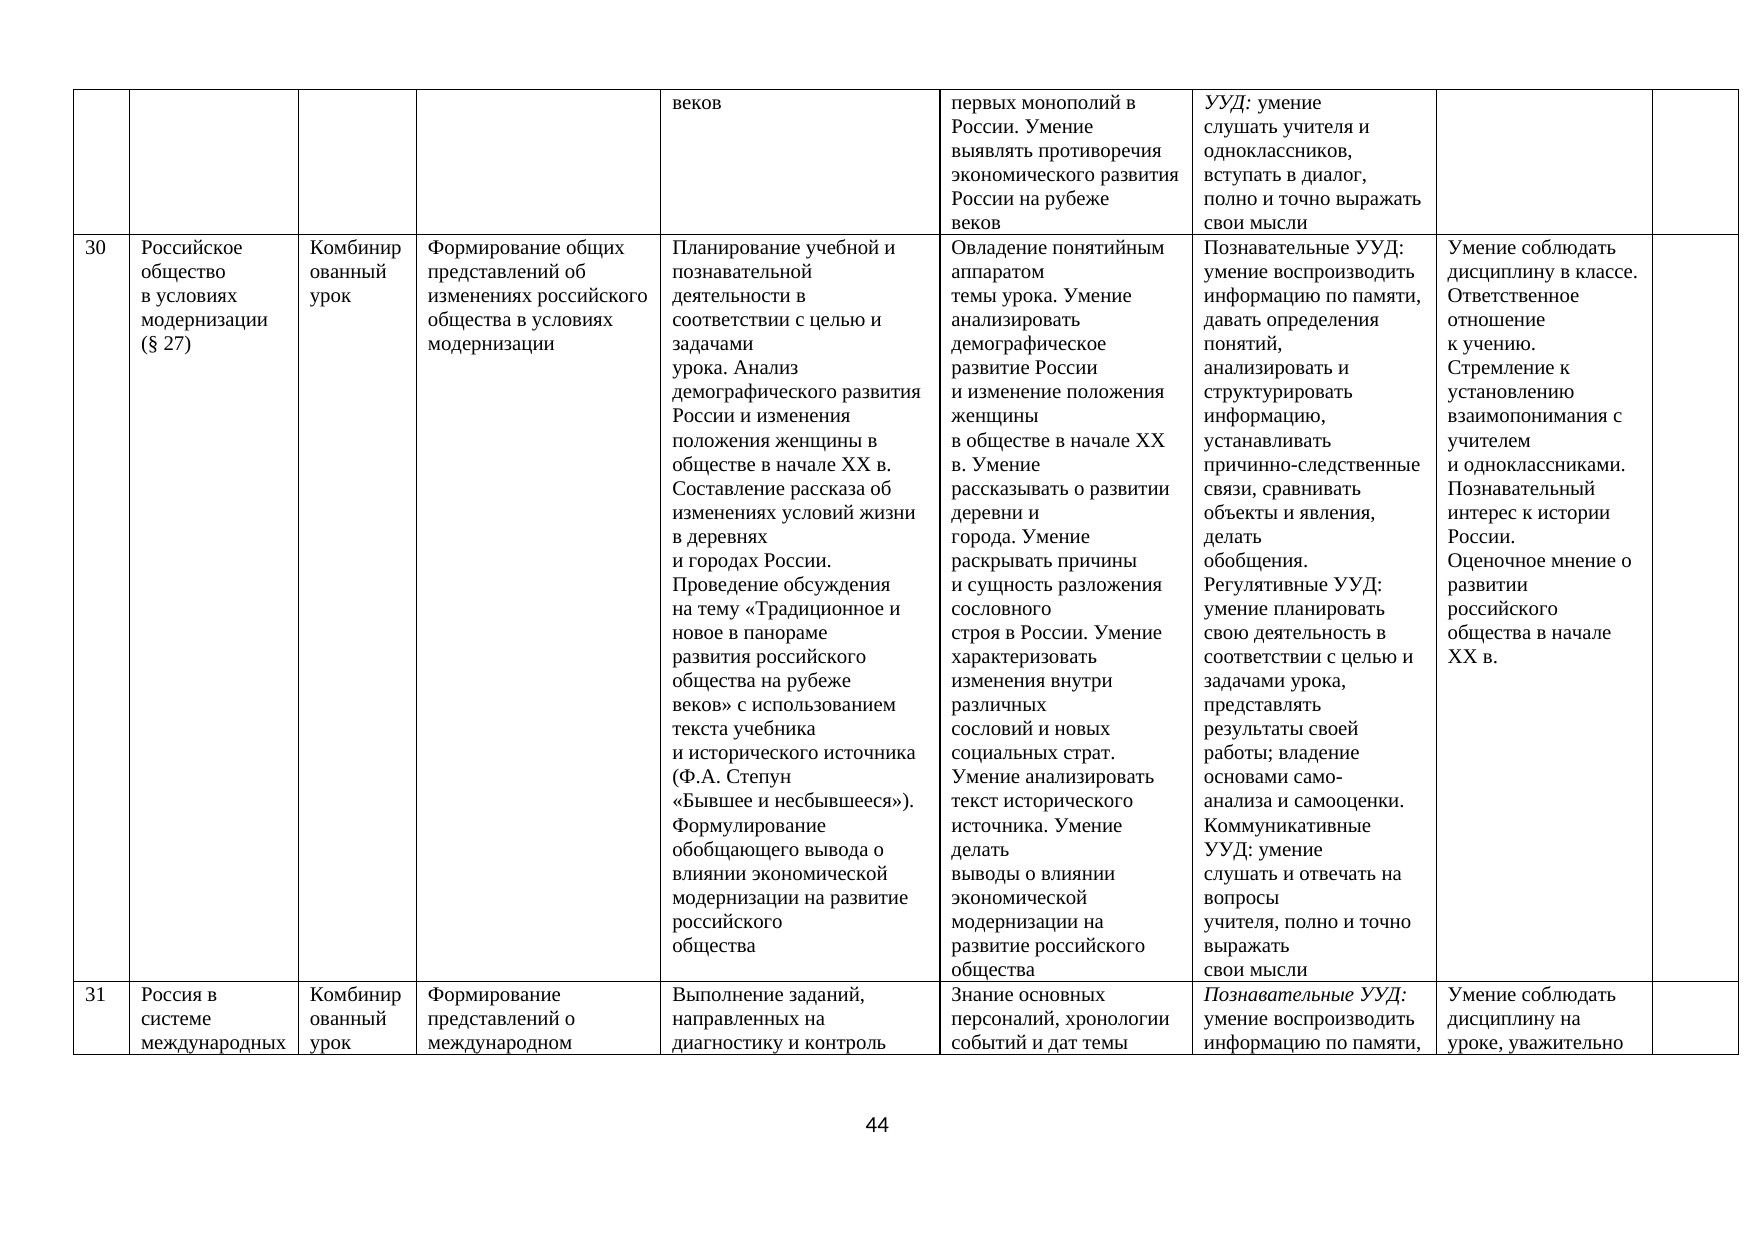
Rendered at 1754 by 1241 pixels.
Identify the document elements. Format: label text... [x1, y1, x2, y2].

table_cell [417, 982, 660, 1054]
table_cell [1437, 982, 1652, 1054]
table_cell 30 [74, 235, 129, 981]
table_cell [1653, 982, 1738, 1054]
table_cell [661, 982, 939, 1054]
table_cell Комбинированный урок [299, 235, 416, 981]
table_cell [130, 90, 298, 234]
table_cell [299, 90, 416, 234]
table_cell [299, 982, 416, 1054]
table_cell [941, 982, 1192, 1054]
table_cell Планирование учебной и познавательной деятельности в соответствии с целью и задачами урока. Анализ демографического развития России и изменения положения женщины в обществе в начале ХХ в. Составление рассказа об изменениях условий жизни в деревнях и городах России. Проведение обсуждения на тему «Традиционное и новое в панораме развития российского общества на рубеже веков» с использованием текста учебника и исторического источника (Ф.А. Степун «Бывшее и несбывшееся»). Формулирование обобщающего вывода о влиянии экономической модернизации на развитие российского общества [661, 235, 939, 981]
table_cell 31 [74, 982, 129, 1054]
table_cell Овладение понятийным аппаратом темы урока. Умение анализировать демографическое развитие России и изменение положения женщины в обществе в начале ХХ в. Умение рассказывать о развитии деревни и города. Умение раскрывать причины и сущность разложения сословного строя в России. Умение характеризовать изменения внутри различных сословий и новых социальных страт. Умение анализировать текст исторического источника. Умение делать выводы о влиянии экономической модернизации на развитие российского общества [941, 235, 1192, 981]
table_cell Российское общество в условиях модернизации (§ 27) [130, 235, 298, 981]
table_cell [417, 90, 660, 234]
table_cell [1437, 90, 1652, 234]
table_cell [661, 90, 939, 234]
table_cell Умение соблюдать дисциплину в классе. Ответственное отношение к учению. Стремление к установлению взаимопонимания с учителем и одноклассниками. Познавательный интерес к истории России. Оценочное мнение о развитии российского общества в начале ХХ в. [1437, 235, 1652, 981]
table_cell Формирование общих представлений об изменениях российского общества в условиях модернизации [417, 235, 660, 981]
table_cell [941, 90, 1192, 234]
table_cell [1653, 90, 1738, 234]
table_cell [1193, 90, 1436, 234]
table_cell [1653, 235, 1738, 981]
table_cell Познавательные УУД: умение воспроизводить информацию по памяти, давать определения понятий, анализировать и структурировать информацию, устанавливать причинно-следственные связи, сравнивать объекты и явления, делать обобщения. Регулятивные УУД: умение планировать свою деятельность в соответствии с целью и задачами урока, представлять результаты своей работы; владение основами само- анализа и самооценки. Коммуникативные УУД: умение слушать и отвечать на вопросы учителя, полно и точно выражать свои мысли [1193, 235, 1436, 981]
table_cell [130, 982, 298, 1054]
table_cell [1193, 982, 1436, 1054]
table_cell 29 [74, 90, 129, 234]
